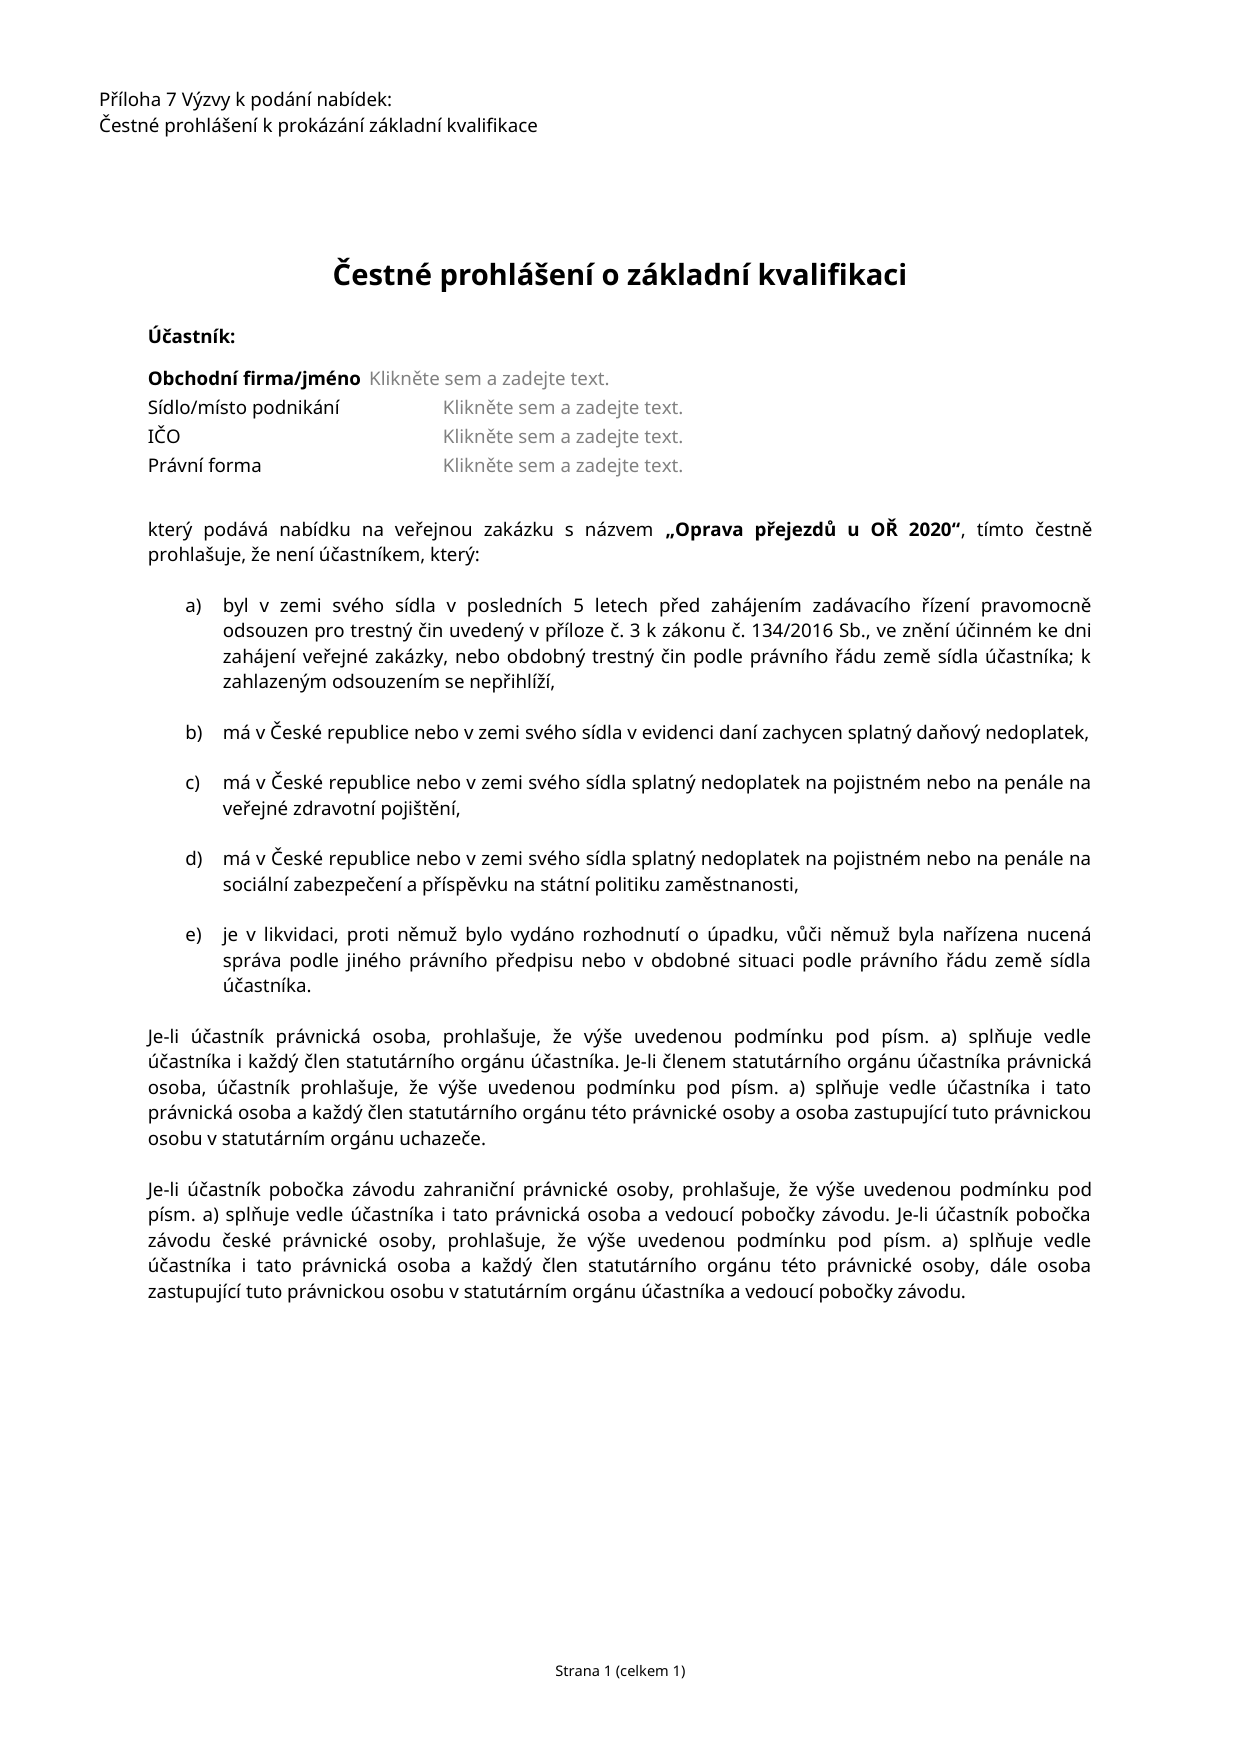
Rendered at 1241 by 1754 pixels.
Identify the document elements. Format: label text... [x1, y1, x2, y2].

list má v České republice nebo v zemi svého sídla splatný nedoplatek na pojistném nebo na penále na sociální zabezpečení a příspěvku na státní politiku zaměstnanosti, [185, 846, 1093, 897]
text který podává nabídku na veřejnou zakázku s názvem „Oprava přejezdů u OŘ 2020“, tímto čestně prohlašuje, že není účastníkem, který: [148, 516, 1093, 567]
list má v České republice nebo v zemi svého sídla splatný nedoplatek na pojistném nebo na penále na veřejné zdravotní pojištění, [185, 769, 1093, 821]
list byl v zemi svého sídla v posledních 5 letech před zahájením zadávacího řízení pravomocně odsouzen pro trestný čin uvedený v příloze č. 3 k zákonu č. 134/2016 Sb., ve znění účinném ke dni zahájení veřejné zakázky, nebo obdobný trestný čin podle právního řádu země sídla účastníka; k zahlazeným odsouzením se nepřihlíží, [185, 592, 1093, 694]
text Obchodní firma/jméno [148, 362, 1093, 391]
text Sídlo/místo podnikání [148, 391, 1093, 420]
text Je-li účastník právnická osoba, prohlašuje, že výše uvedenou podmínku pod písm. a) splňuje vedle účastníka i každý člen statutárního orgánu účastníka. Je-li členem statutárního orgánu účastníka právnická osoba, účastník prohlašuje, že výše uvedenou podmínku pod písm. a) splňuje vedle účastníka i tato právnická osoba a každý člen statutárního orgánu této právnické osoby a osoba zastupující tuto právnickou osobu v statutárním orgánu uchazeče. [148, 1023, 1093, 1151]
text Právní forma [148, 449, 1093, 478]
text Účastník: [148, 318, 1093, 349]
list je v likvidaci, proti němuž bylo vydáno rozhodnutí o úpadku, vůči němuž byla nařízena nucená správa podle jiného právního předpisu nebo v obdobné situaci podle právního řádu země sídla účastníka. [185, 922, 1093, 998]
text Je-li účastník pobočka závodu zahraniční právnické osoby, prohlašuje, že výše uvedenou podmínku pod písm. a) splňuje vedle účastníka i tato právnická osoba a vedoucí pobočky závodu. Je-li účastník pobočka závodu české právnické osoby, prohlašuje, že výše uvedenou podmínku pod písm. a) splňuje vedle účastníka i tato právnická osoba a každý člen statutárního orgánu této právnické osoby, dále osoba zastupující tuto právnickou osobu v statutárním orgánu účastníka a vedoucí pobočky závodu. [148, 1176, 1093, 1304]
title Čestné prohlášení o základní kvalifikaci [148, 254, 1093, 293]
list má v České republice nebo v zemi svého sídla v evidenci daní zachycen splatný daňový nedoplatek, [185, 719, 1093, 744]
text IČO [148, 420, 1093, 449]
